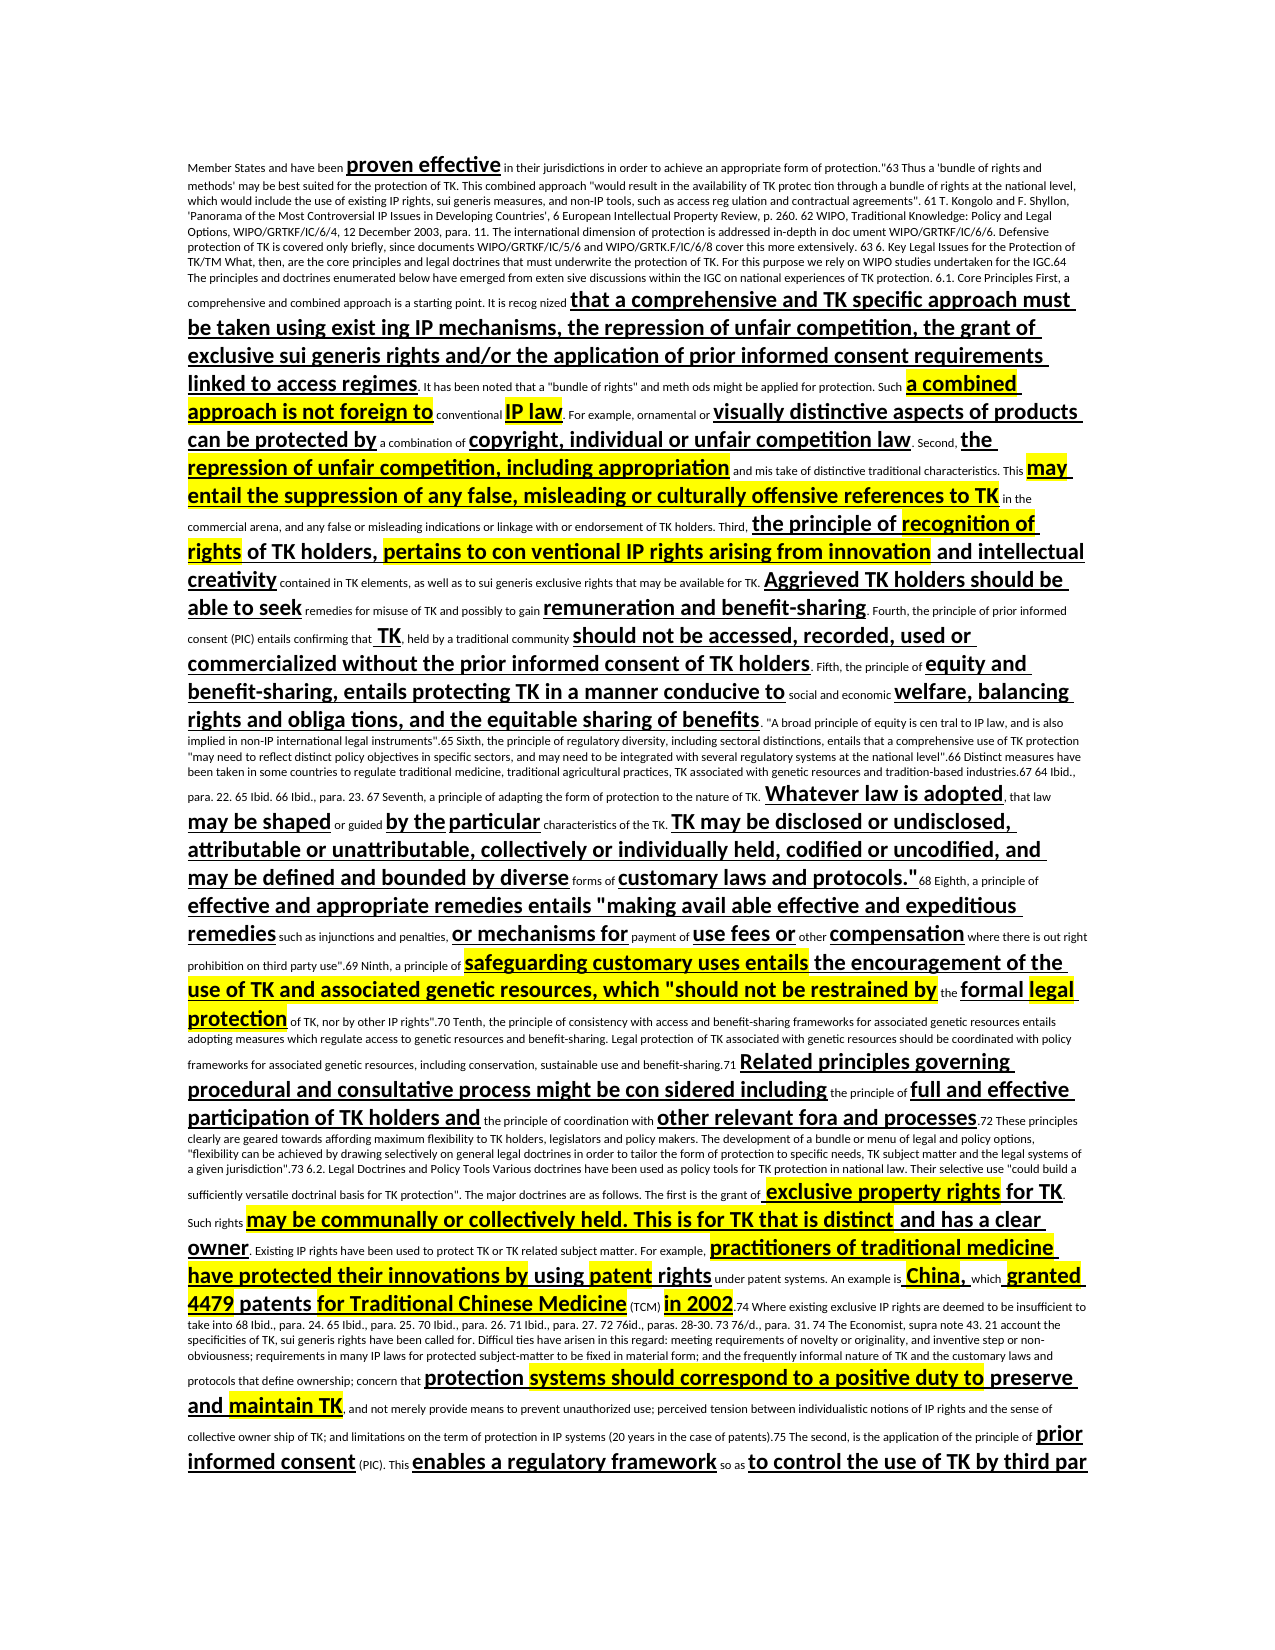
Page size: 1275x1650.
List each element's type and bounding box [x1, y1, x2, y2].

text [187, 150, 1087, 1475]
